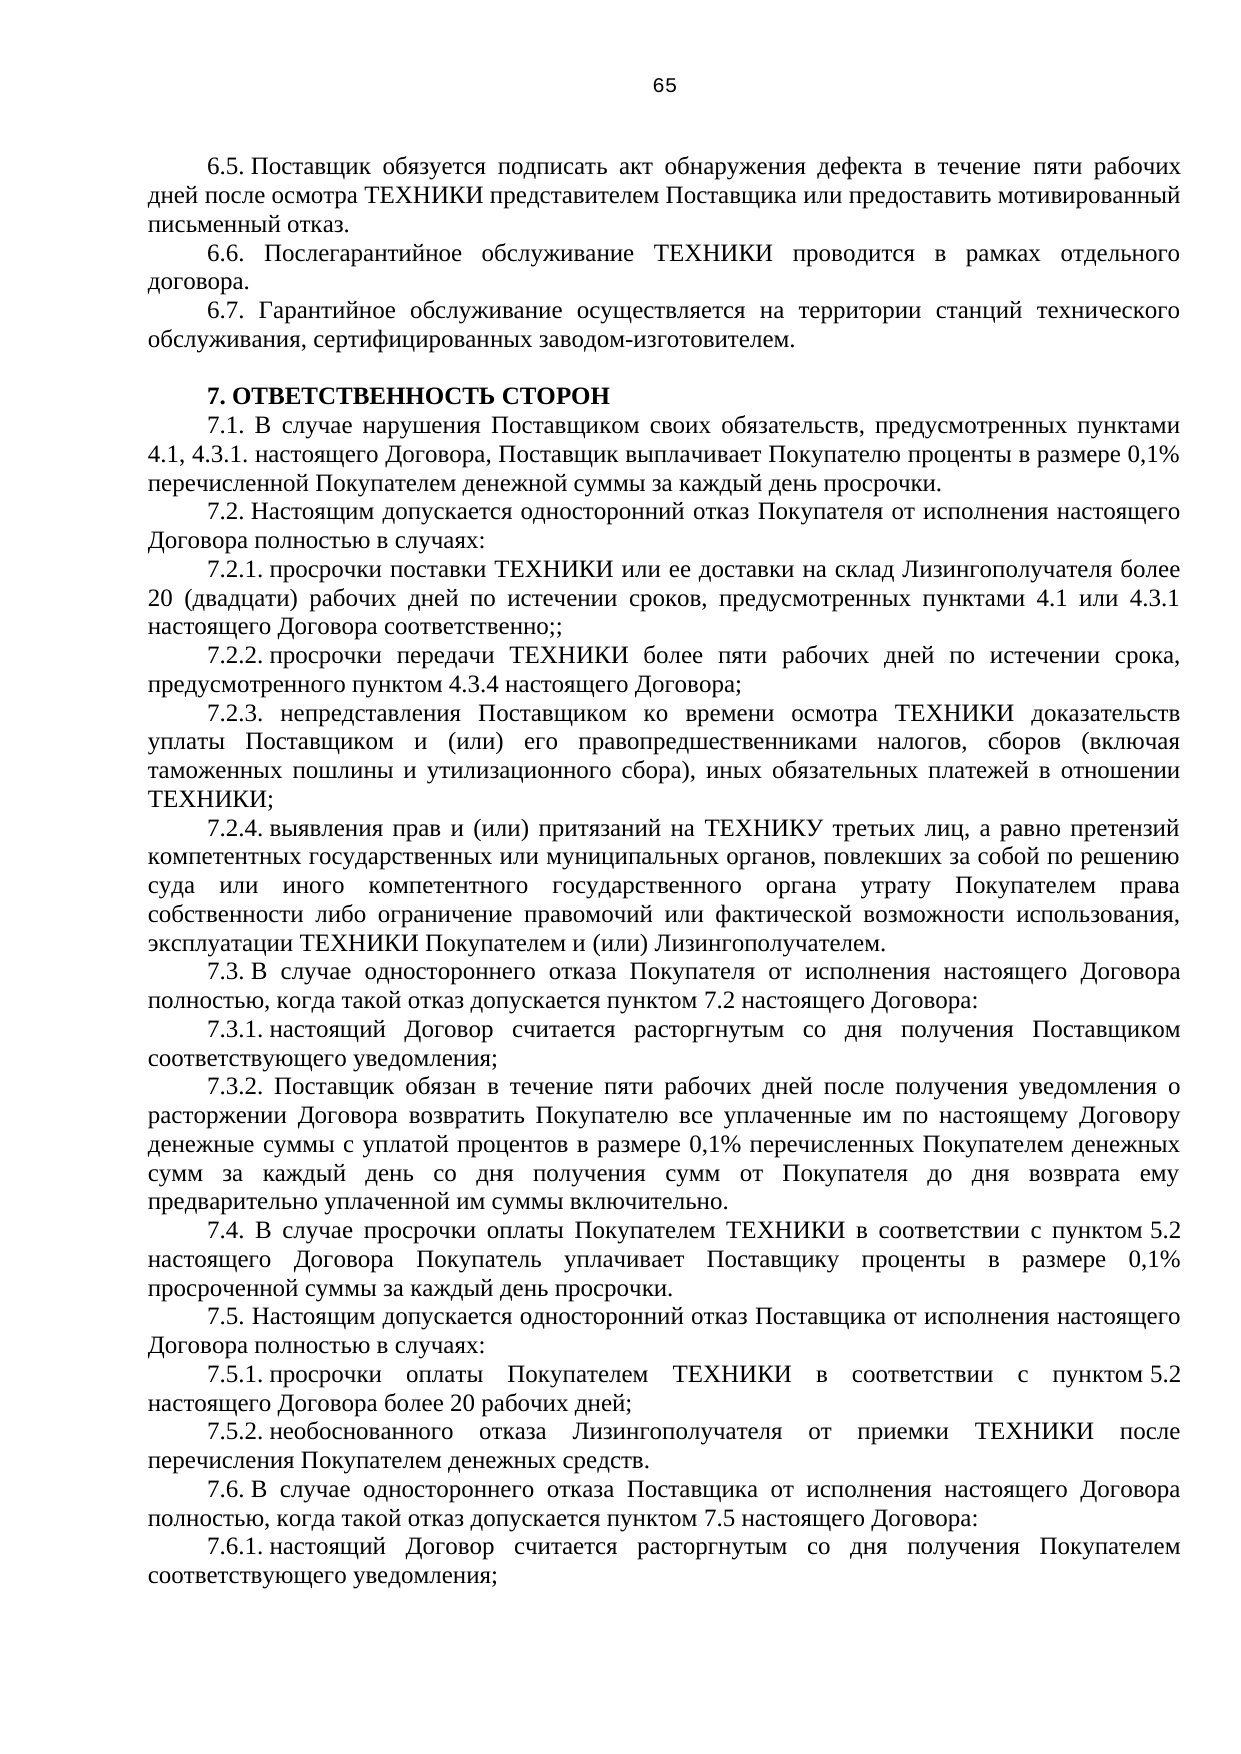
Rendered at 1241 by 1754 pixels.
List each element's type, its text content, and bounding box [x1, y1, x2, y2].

text 7.4. В случае просрочки оплаты Покупателем ТЕХНИКИ в соответствии с пунктом 5.2 настоящего Договора Покупатель уплачивает Поставщику проценты в размере 0,1% просроченной суммы за каждый день просрочки. [148, 1215, 1181, 1301]
text 7.3.1. настоящий Договор считается расторгнутым со дня получения Поставщиком соответствующего уведомления; [148, 1014, 1181, 1071]
text 7.2.2. просрочки передачи ТЕХНИКИ более пяти рабочих дней по истечении срока, предусмотренного пунктом 4.3.4 настоящего Договора; [148, 640, 1181, 698]
text 7.2.1. просрочки поставки ТЕХНИКИ или ее доставки на склад Лизингополучателя более 20 (двадцати) рабочих дней по истечении сроков, предусмотренных пунктами 4.1 или 4.3.1 настоящего Договора соответственно;; [148, 554, 1181, 640]
text 7.3. В случае одностороннего отказа Покупателя от исполнения настоящего Договора полностью, когда такой отказ допускается пунктом 7.2 настоящего Договора: [148, 956, 1181, 1014]
text 7.3.2. Поставщик обязан в течение пяти рабочих дней после получения уведомления о расторжении Договора возвратить Покупателю все уплаченные им по настоящему Договору денежные суммы с уплатой процентов в размере 0,1% перечисленных Покупателем денежных сумм за каждый день со дня получения сумм от Покупателя до дня возврата ему предварительно уплаченной им суммы включительно. [148, 1071, 1181, 1215]
text 7.6. В случае одностороннего отказа Поставщика от исполнения настоящего Договора полностью, когда такой отказ допускается пунктом 7.5 настоящего Договора: [148, 1474, 1181, 1531]
text 6.7. Гарантийное обслуживание осуществляется на территории станций технического обслуживания, сертифицированных заводом-изготовителем. [148, 295, 1181, 353]
text 6.6. Послегарантийное обслуживание ТЕХНИКИ проводится в рамках отдельного договора. [148, 238, 1181, 295]
text 7.5.1. просрочки оплаты Покупателем ТЕХНИКИ в соответствии с пунктом 5.2 настоящего Договора более 20 рабочих дней; [148, 1359, 1181, 1416]
text 6.5. Поставщик обязуется подписать акт обнаружения дефекта в течение пяти рабочих дней после осмотра ТЕХНИКИ представителем Поставщика или предоставить мотивированный письменный отказ. [148, 151, 1181, 238]
text 7. ОТВЕТСТВЕННОСТЬ СТОРОН [148, 381, 1181, 410]
text 7.6.1. настоящий Договор считается расторгнутым со дня получения Покупателем соответствующего уведомления; [148, 1531, 1181, 1589]
text 7.5. Настоящим допускается односторонний отказ Поставщика от исполнения настоящего Договора полностью в случаях: [148, 1301, 1181, 1359]
text 7.5.2. необоснованного отказа Лизингополучателя от приемки ТЕХНИКИ после перечисления Покупателем денежных средств. [148, 1416, 1181, 1474]
text 7.2.4. выявления прав и (или) притязаний на ТЕХНИКУ третьих лиц, а равно претензий компетентных государственных или муниципальных органов, повлекших за собой по решению суда или иного компетентного государственного органа утрату Покупателем права собственности либо ограничение правомочий или фактической возможности использования, эксплуатации ТЕХНИКИ Покупателем и (или) Лизингополучателем. [148, 813, 1181, 956]
text 7.2.3. непредставления Поставщиком ко времени осмотра ТЕХНИКИ доказательств уплаты Поставщиком и (или) его правопредшественниками налогов, сборов (включая таможенных пошлины и утилизационного сбора), иных обязательных платежей в отношении ТЕХНИКИ; [148, 698, 1181, 813]
text 7.2. Настоящим допускается односторонний отказ Покупателя от исполнения настоящего Договора полностью в случаях: [148, 496, 1181, 554]
text 7.1. В случае нарушения Поставщиком своих обязательств, предусмотренных пунктами 4.1, 4.3.1. настоящего Договора, Поставщик выплачивает Покупателю проценты в размере 0,1% перечисленной Покупателем денежной суммы за каждый день просрочки. [148, 410, 1181, 496]
